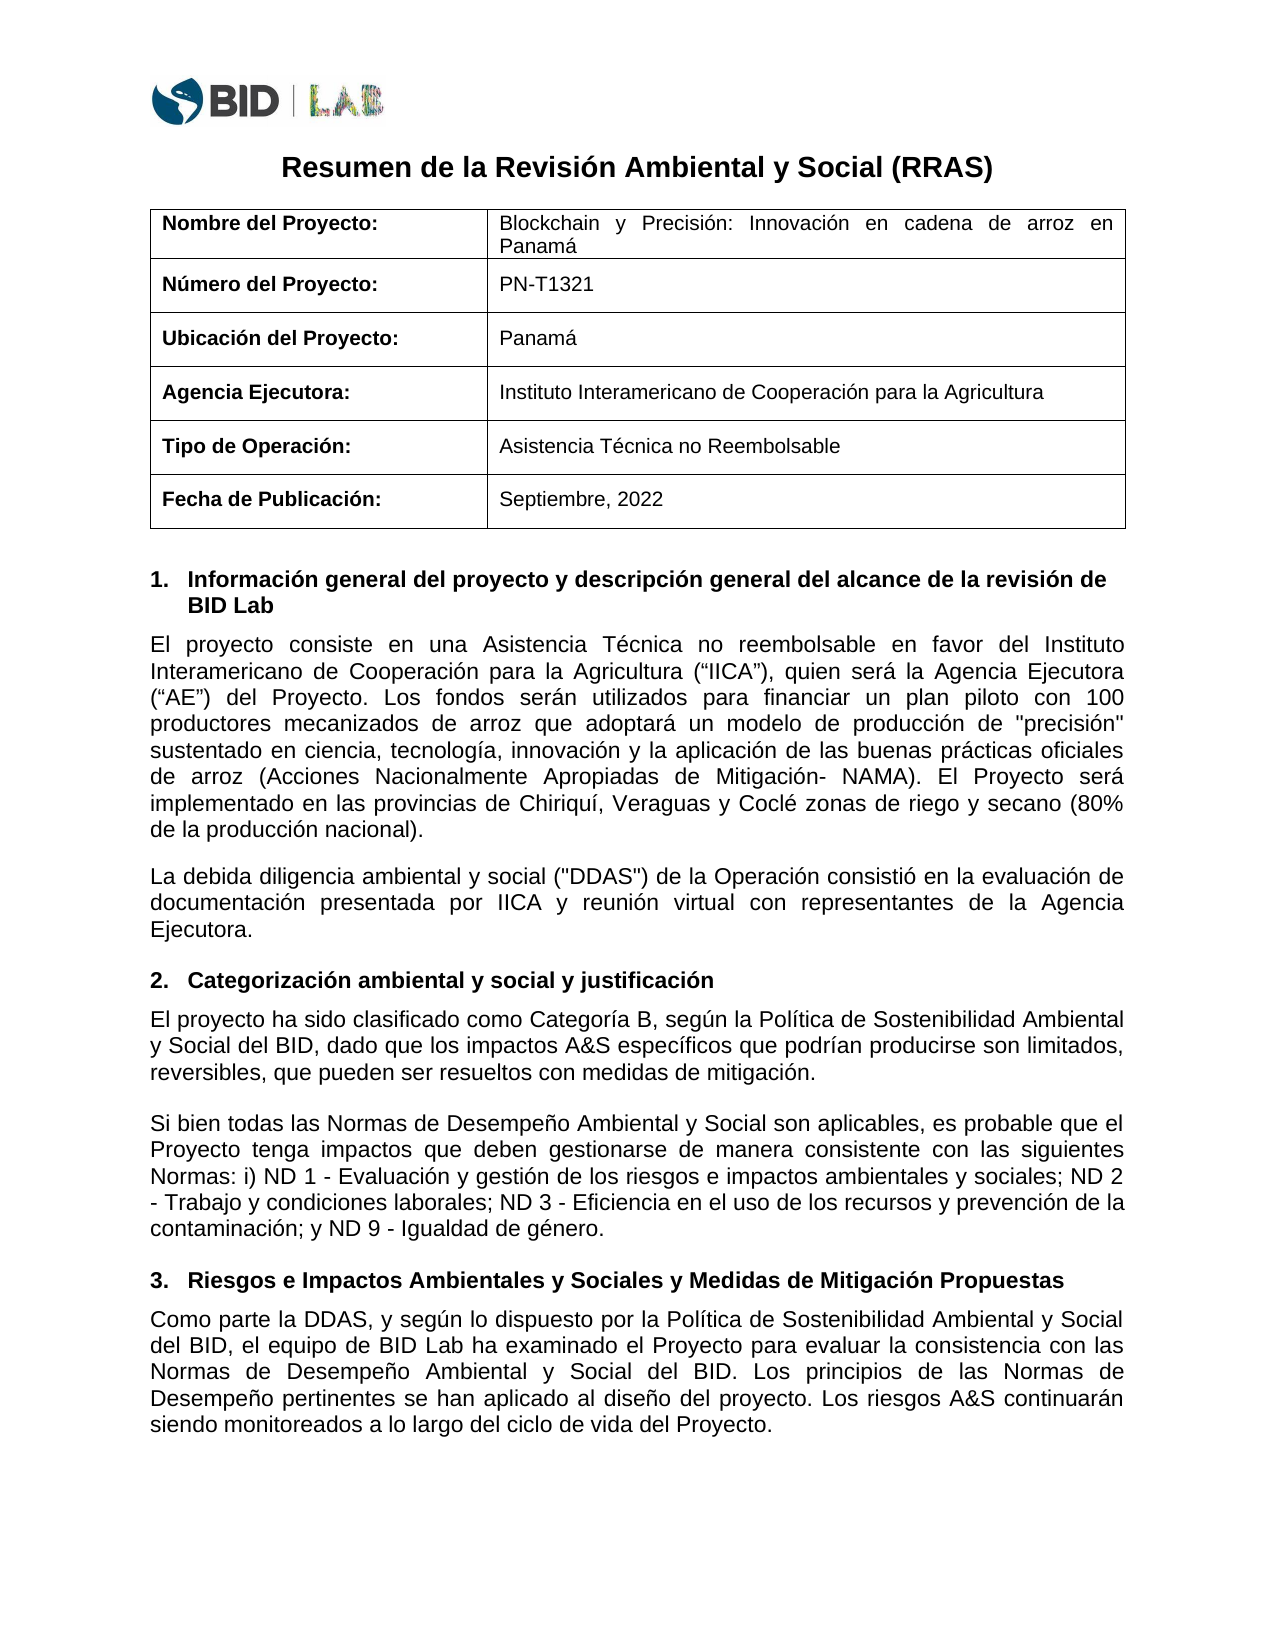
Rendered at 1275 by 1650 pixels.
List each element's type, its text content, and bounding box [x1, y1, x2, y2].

table_header Blockchain y Precisión: Innovación en cadena de arroz en Panamá [488, 210, 1125, 258]
list Categorización ambiental y social y justificación [150, 967, 1125, 993]
text El proyecto ha sido clasificado como Categoría B, según la Política de Sostenibilidad Ambiental y Social del BID, dado que los impactos A&S específicos que podrían producirse son limitados, reversibles, que pueden ser resueltos con medidas de mitigación. [150, 1006, 1125, 1085]
list Riesgos e Impactos Ambientales y Sociales y Medidas de Mitigación Propuestas [150, 1267, 1125, 1293]
text El proyecto consiste en una Asistencia Técnica no reembolsable en favor del Instituto Interamericano de Cooperación para la Agricultura (“IICA”), quien será la Agencia Ejecutora (“AE”) del Proyecto. Los fondos serán utilizados para financiar un plan piloto con 100 productores mecanizados de arroz que adoptará un modelo de producción de "precisión" sustentado en ciencia, tecnología, innovación y la aplicación de las buenas prácticas oficiales de arroz (Acciones Nacionalmente Apropiadas de Mitigación- NAMA). El Proyecto será implementado en las provincias de Chiriquí, Veraguas y Coclé zonas de riego y secano (80% de la producción nacional). [150, 631, 1125, 842]
table_header Nombre del Proyecto: [151, 210, 487, 258]
table_cell Septiembre, 2022 [488, 475, 1125, 528]
table_cell Agencia Ejecutora: [151, 367, 487, 420]
table_cell PN-T1321 [488, 259, 1125, 312]
text Resumen de la Revisión Ambiental y Social (RRAS) [150, 150, 1125, 183]
table_cell Ubicación del Proyecto: [151, 313, 487, 366]
table_cell Asistencia Técnica no Reembolsable [488, 421, 1125, 474]
text Si bien todas las Normas de Desempeño Ambiental y Social son aplicables, es probable que el Proyecto tenga impactos que deben gestionarse de manera consistente con las siguientes Normas: i) ND 1 - Evaluación y gestión de los riesgos e impactos ambientales y sociales; ND 2 - Trabajo y condiciones laborales; ND 3 - Eficiencia en el uso de los recursos y prevención de la contaminación; y ND 9 - Igualdad de género. [150, 1110, 1125, 1242]
table_cell Tipo de Operación: [151, 421, 487, 474]
text La debida diligencia ambiental y social ("DDAS") de la Operación consistió en la evaluación de documentación presentada por IICA y reunión virtual con representantes de la Agencia Ejecutora. [150, 863, 1125, 942]
text Como parte la DDAS, y según lo dispuesto por la Política de Sostenibilidad Ambiental y Social del BID, el equipo de BID Lab ha examinado el Proyecto para evaluar la consistencia con las Normas de Desempeño Ambiental y Social del BID. Los principios de las Normas de Desempeño pertinentes se han aplicado al diseño del proyecto. Los riesgos A&S continuarán siendo monitoreados a lo largo del ciclo de vida del Proyecto. [150, 1306, 1125, 1437]
table_cell Número del Proyecto: [151, 259, 487, 312]
list Información general del proyecto y descripción general del alcance de la revisión de BID Lab [150, 566, 1125, 619]
table_cell Instituto Interamericano de Cooperación para la Agricultura [488, 367, 1125, 420]
table_cell Fecha de Publicación: [151, 475, 487, 528]
table_cell Panamá [488, 313, 1125, 366]
picture [150, 75, 386, 127]
